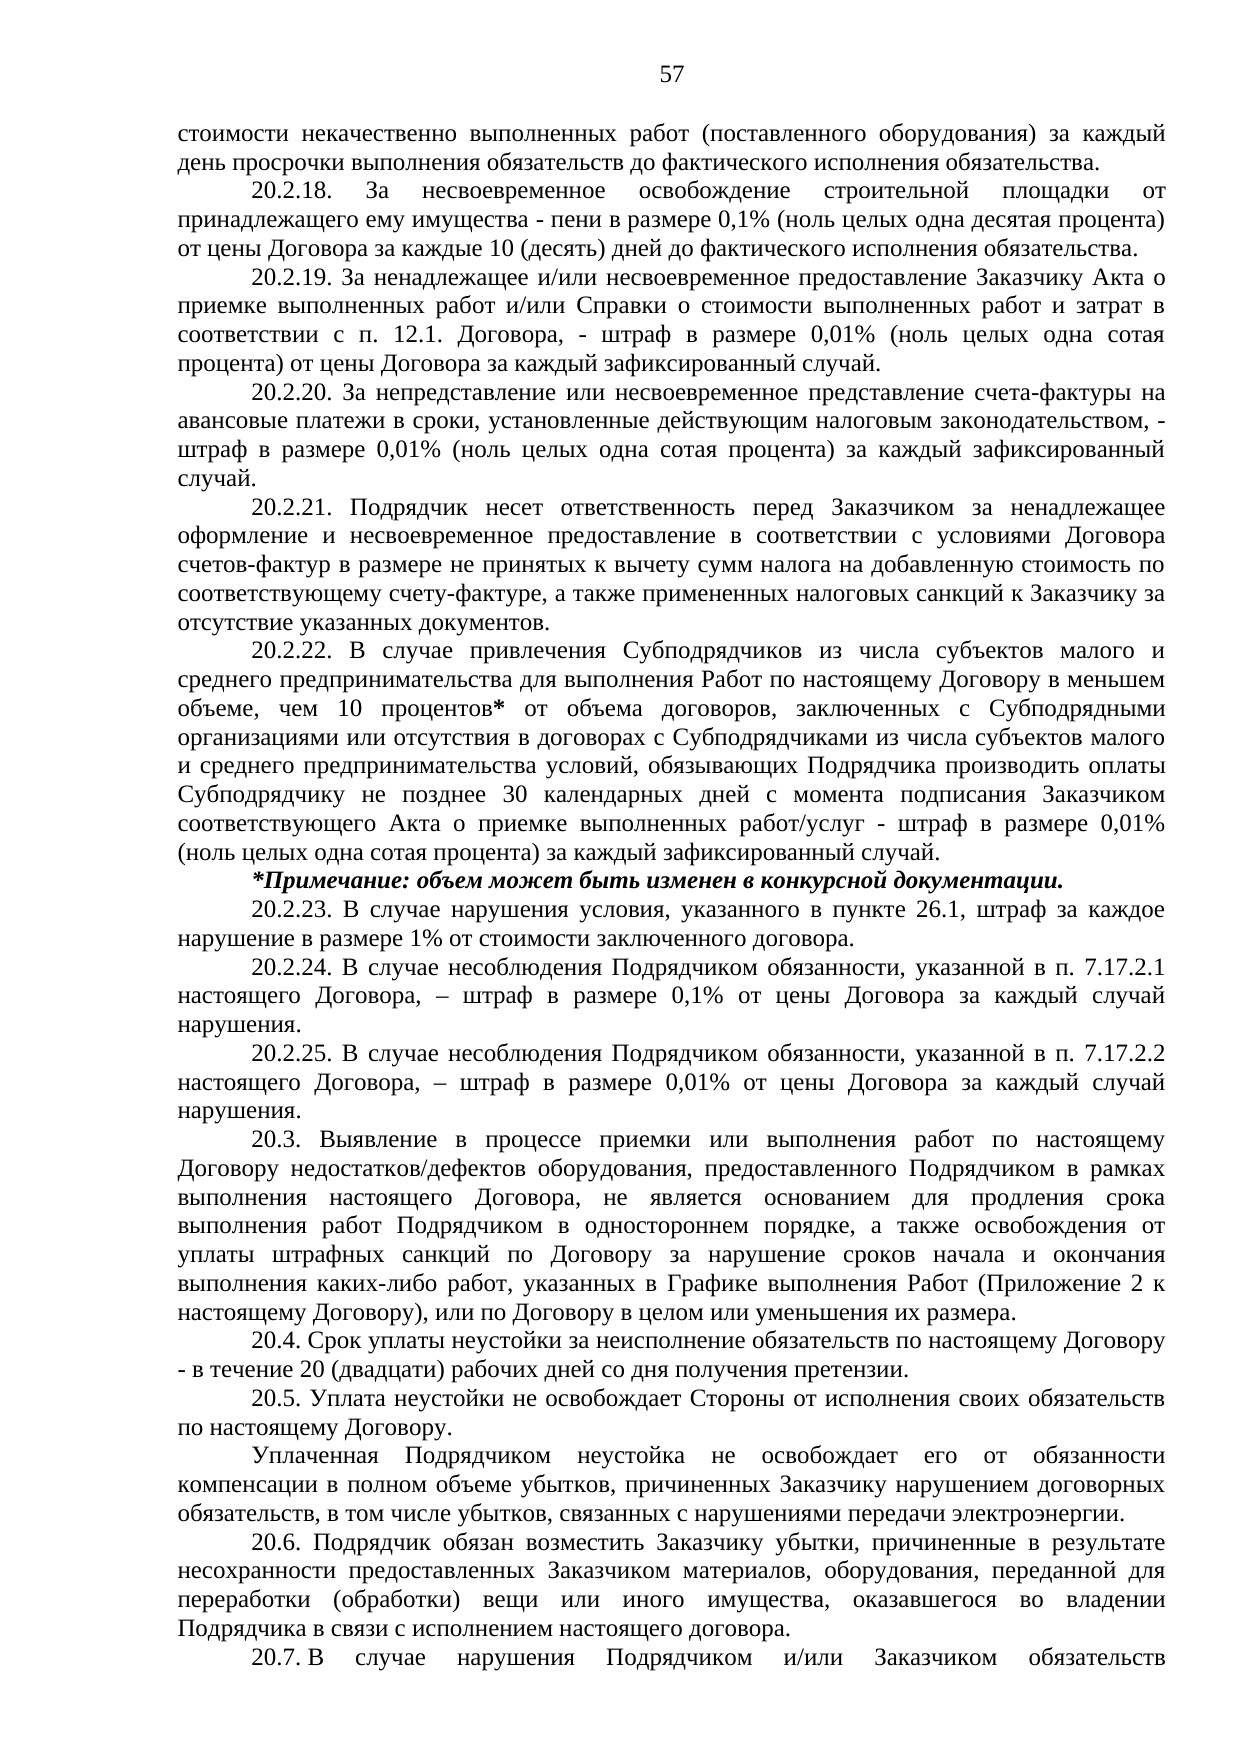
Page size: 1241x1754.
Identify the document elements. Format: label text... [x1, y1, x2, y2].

text 20.2.24. В случае несоблюдения Подрядчиком обязанности, указанной в п. 7.17.2.1 настоящего Договора, – штраф в размере 0,1% от цены Договора за каждый случай нарушения. [177, 952, 1166, 1038]
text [177, 1642, 1166, 1671]
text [177, 118, 1166, 176]
text Уплаченная Подрядчиком неустойка не освобождает его от обязанности компенсации в полном объеме убытков, причиненных Заказчику нарушением договорных обязательств, в том числе убытков, связанных с нарушениями передачи электроэнергии. [177, 1441, 1166, 1527]
text 20.2.22. В случае привлечения Субподрядчиков из числа субъектов малого и среднего предпринимательства для выполнения Работ по настоящему Договору в меньшем объеме, чем 10 процентов* от объема договоров, заключенных с Субподрядными организациями или отсутствия в договорах с Субподрядчиками из числа субъектов малого и среднего предпринимательства условий, обязывающих Подрядчика производить оплаты Субподрядчику не позднее 30 календарных дней с момента подписания Заказчиком соответствующего Акта о приемке выполненных работ/услуг - штраф в размере 0,01% (ноль целых одна сотая процента) за каждый зафиксированный случай. [177, 636, 1166, 866]
text *Примечание: объем может быть изменен в конкурсной документации. [177, 866, 1166, 894]
text 20.6. Подрядчик обязан возместить Заказчику убытки, причиненные в результате несохранности предоставленных Заказчиком материалов, оборудования, переданной для переработки (обработки) вещи или иного имущества, оказавшегося во владении Подрядчика в связи с исполнением настоящего договора. [177, 1527, 1166, 1642]
text 20.4. Срок уплаты неустойки за неисполнение обязательств по настоящему Договору - в течение 20 (двадцати) рабочих дней со дня получения претензии. [177, 1326, 1166, 1383]
text 20.2.20. За непредставление или несвоевременное представление счета-фактуры на авансовые платежи в сроки, установленные действующим налоговым законодательством, - штраф в размере 0,01% (ноль целых одна сотая процента) за каждый зафиксированный случай. [177, 377, 1166, 492]
text 20.2.18. За несвоевременное освобождение строительной площадки от принадлежащего ему имущества - пени в размере 0,1% (ноль целых одна десятая процента) от цены Договора за каждые 10 (десять) дней до фактического исполнения обязательства. [177, 176, 1166, 262]
text 20.2.23. В случае нарушения условия, указанного в пункте 26.1, штраф за каждое нарушение в размере 1% от стоимости заключенного договора. [177, 894, 1166, 952]
text 20.3. Выявление в процессе приемки или выполнения работ по настоящему Договору недостатков/дефектов оборудования, предоставленного Подрядчиком в рамках выполнения настоящего Договора, не является основанием для продления срока выполнения работ Подрядчиком в одностороннем порядке, а также освобождения от уплаты штрафных санкций по Договору за нарушение сроков начала и окончания выполнения каких-либо работ, указанных в Графике выполнения Работ (Приложение 2 к настоящему Договору), или по Договору в целом или уменьшения их размера. [177, 1124, 1166, 1326]
text 20.5. Уплата неустойки не освобождает Стороны от исполнения своих обязательств по настоящему Договору. [177, 1383, 1166, 1441]
text 20.2.25. В случае несоблюдения Подрядчиком обязанности, указанной в п. 7.17.2.2 настоящего Договора, – штраф в размере 0,01% от цены Договора за каждый случай нарушения. [177, 1038, 1166, 1124]
text 20.2.21. Подрядчик несет ответственность перед Заказчиком за ненадлежащее оформление и несвоевременное предоставление в соответствии с условиями Договора счетов-фактур в размере не принятых к вычету сумм налога на добавленную стоимость по соответствующему счету-фактуре, а также примененных налоговых санкций к Заказчику за отсутствие указанных документов. [177, 492, 1166, 636]
text 20.2.19. За ненадлежащее и/или несвоевременное предоставление Заказчику Акта о приемке выполненных работ и/или Справки о стоимости выполненных работ и затрат в соответствии с п. 12.1. Договора, - штраф в размере 0,01% (ноль целых одна сотая процента) от цены Договора за каждый зафиксированный случай. [177, 262, 1166, 377]
